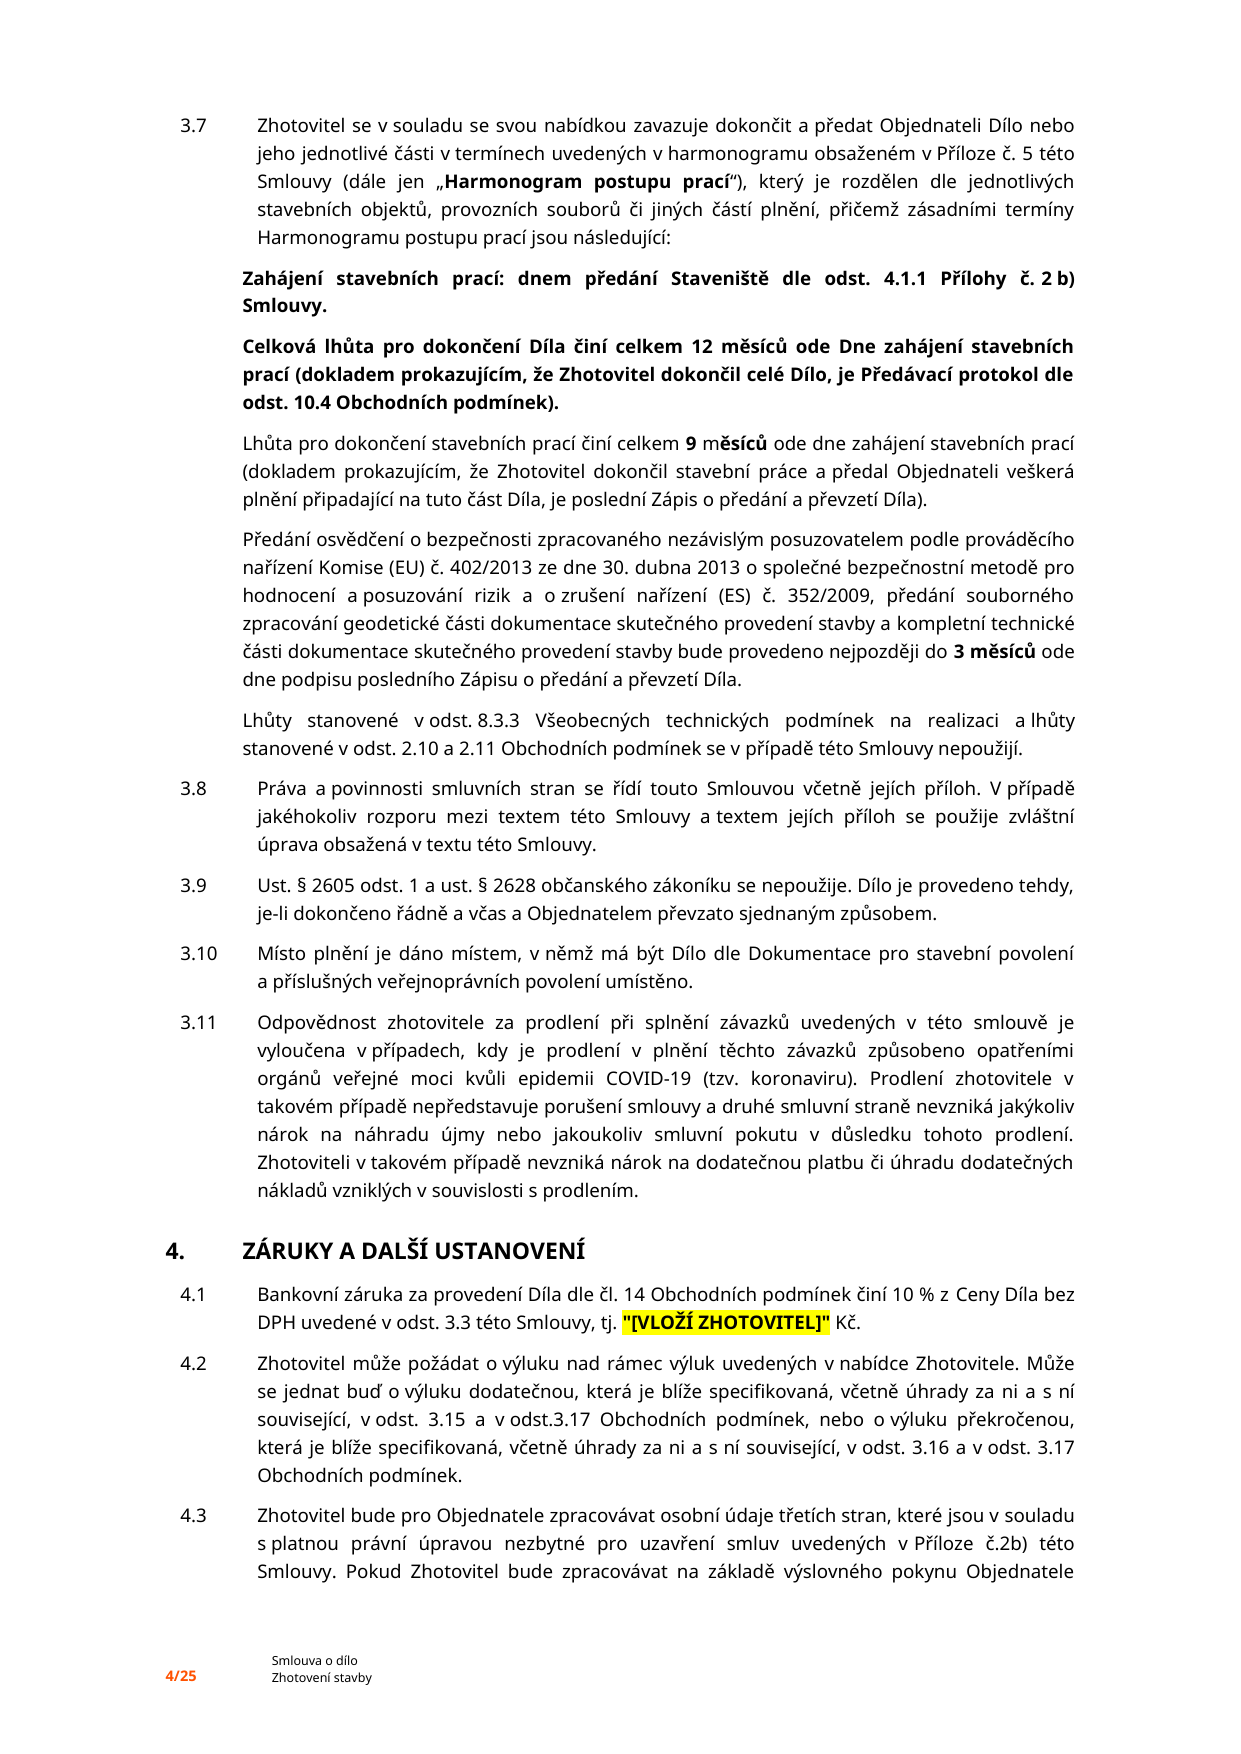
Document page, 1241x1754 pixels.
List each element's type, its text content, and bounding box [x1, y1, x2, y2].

text Lhůty stanovené v odst. 8.3.3 Všeobecných technických podmínek na realizaci a lhůty stanovené v odst. 2.10 a 2.11 Obchodních podmínek se v případě této Smlouvy nepoužijí. [242, 707, 1075, 761]
text ZÁRUKY A DALŠÍ USTANOVENÍ [165, 1234, 1075, 1266]
text Bankovní záruka za provedení Díla dle čl. 14 Obchodních podmínek činí 10 % z Ceny Díla bez DPH uvedené v odst. 3.3 této Smlouvy, tj. "[VLOŽÍ ZHOTOVITEL]" Kč. [180, 1281, 1075, 1335]
text Zhotovitel může požádat o výluku nad rámec výluk uvedených v nabídce Zhotovitele. Může se jednat buď o výluku dodatečnou, která je blíže specifikovaná, včetně úhrady za ni a s ní související, v odst. 3.15 a v odst.3.17 Obchodních podmínek, nebo o výluku překročenou, která je blíže specifikovaná, včetně úhrady za ni a s ní související, v odst. 3.16 a v odst. 3.17 Obchodních podmínek. [180, 1350, 1075, 1488]
text Místo plnění je dáno místem, v němž má být Dílo dle Dokumentace pro stavební povolení a příslušných veřejnoprávních povolení umístěno. [180, 941, 1075, 994]
text Práva a povinnosti smluvních stran se řídí touto Smlouvou včetně jejích příloh. V případě jakéhokoliv rozporu mezi textem této Smlouvy a textem jejích příloh se použije zvláštní úprava obsažená v textu této Smlouvy. [180, 776, 1075, 857]
text Lhůta pro dokončení stavebních prací činí celkem 9 měsíců ode dne zahájení stavebních prací (dokladem prokazujícím, že Zhotovitel dokončil stavební práce a předal Objednateli veškerá plnění připadající na tuto část Díla, je poslední Zápis o předání a převzetí Díla). [242, 430, 1075, 511]
text Zhotovitel se v souladu se svou nabídkou zavazuje dokončit a předat Objednateli Dílo nebo jeho jednotlivé části v termínech uvedených v harmonogramu obsaženém v Příloze č. 5 této Smlouvy (dále jen „Harmonogram postupu prací“), který je rozdělen dle jednotlivých stavebních objektů, provozních souborů či jiných částí plnění, přičemž zásadními termíny Harmonogramu postupu prací jsou následující: [180, 112, 1075, 250]
text Předání osvědčení o bezpečnosti zpracovaného nezávislým posuzovatelem podle prováděcího nařízení Komise (EU) č. 402/2013 ze dne 30. dubna 2013 o společné bezpečnostní metodě pro hodnocení a posuzování rizik a o zrušení nařízení (ES) č. 352/2009, předání souborného zpracování geodetické části dokumentace skutečného provedení stavby a kompletní technické části dokumentace skutečného provedení stavby bude provedeno nejpozději do 3 měsíců ode dne podpisu posledního Zápisu o předání a převzetí Díla. [242, 526, 1075, 692]
text Ust. § 2605 odst. 1 a ust. § 2628 občanského zákoníku se nepoužije. Dílo je provedeno tehdy, je-li dokončeno řádně a včas a Objednatelem převzato sjednaným způsobem. [180, 872, 1075, 926]
text Celková lhůta pro dokončení Díla činí celkem 12 měsíců ode Dne zahájení stavebních prací (dokladem prokazujícím, že Zhotovitel dokončil celé Dílo, je Předávací protokol dle odst. 10.4 Obchodních podmínek). [242, 333, 1075, 415]
text Odpovědnost zhotovitele za prodlení při splnění závazků uvedených v této smlouvě je vyloučena v případech, kdy je prodlení v plnění těchto závazků způsobeno opatřeními orgánů veřejné moci kvůli epidemii COVID-19 (tzv. koronaviru). Prodlení zhotovitele v takovém případě nepředstavuje porušení smlouvy a druhé smluvní straně nevzniká jakýkoliv nárok na náhradu újmy nebo jakoukoliv smluvní pokutu v důsledku tohoto prodlení. Zhotoviteli v takovém případě nevzniká nárok na dodatečnou platbu či úhradu dodatečných nákladů vzniklých v souvislosti s prodlením. [180, 1009, 1075, 1203]
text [180, 1503, 1075, 1584]
text Zahájení stavebních prací: dnem předání Staveniště dle odst. 4.1.1 Přílohy č. 2 b) Smlouvy. [242, 265, 1075, 318]
